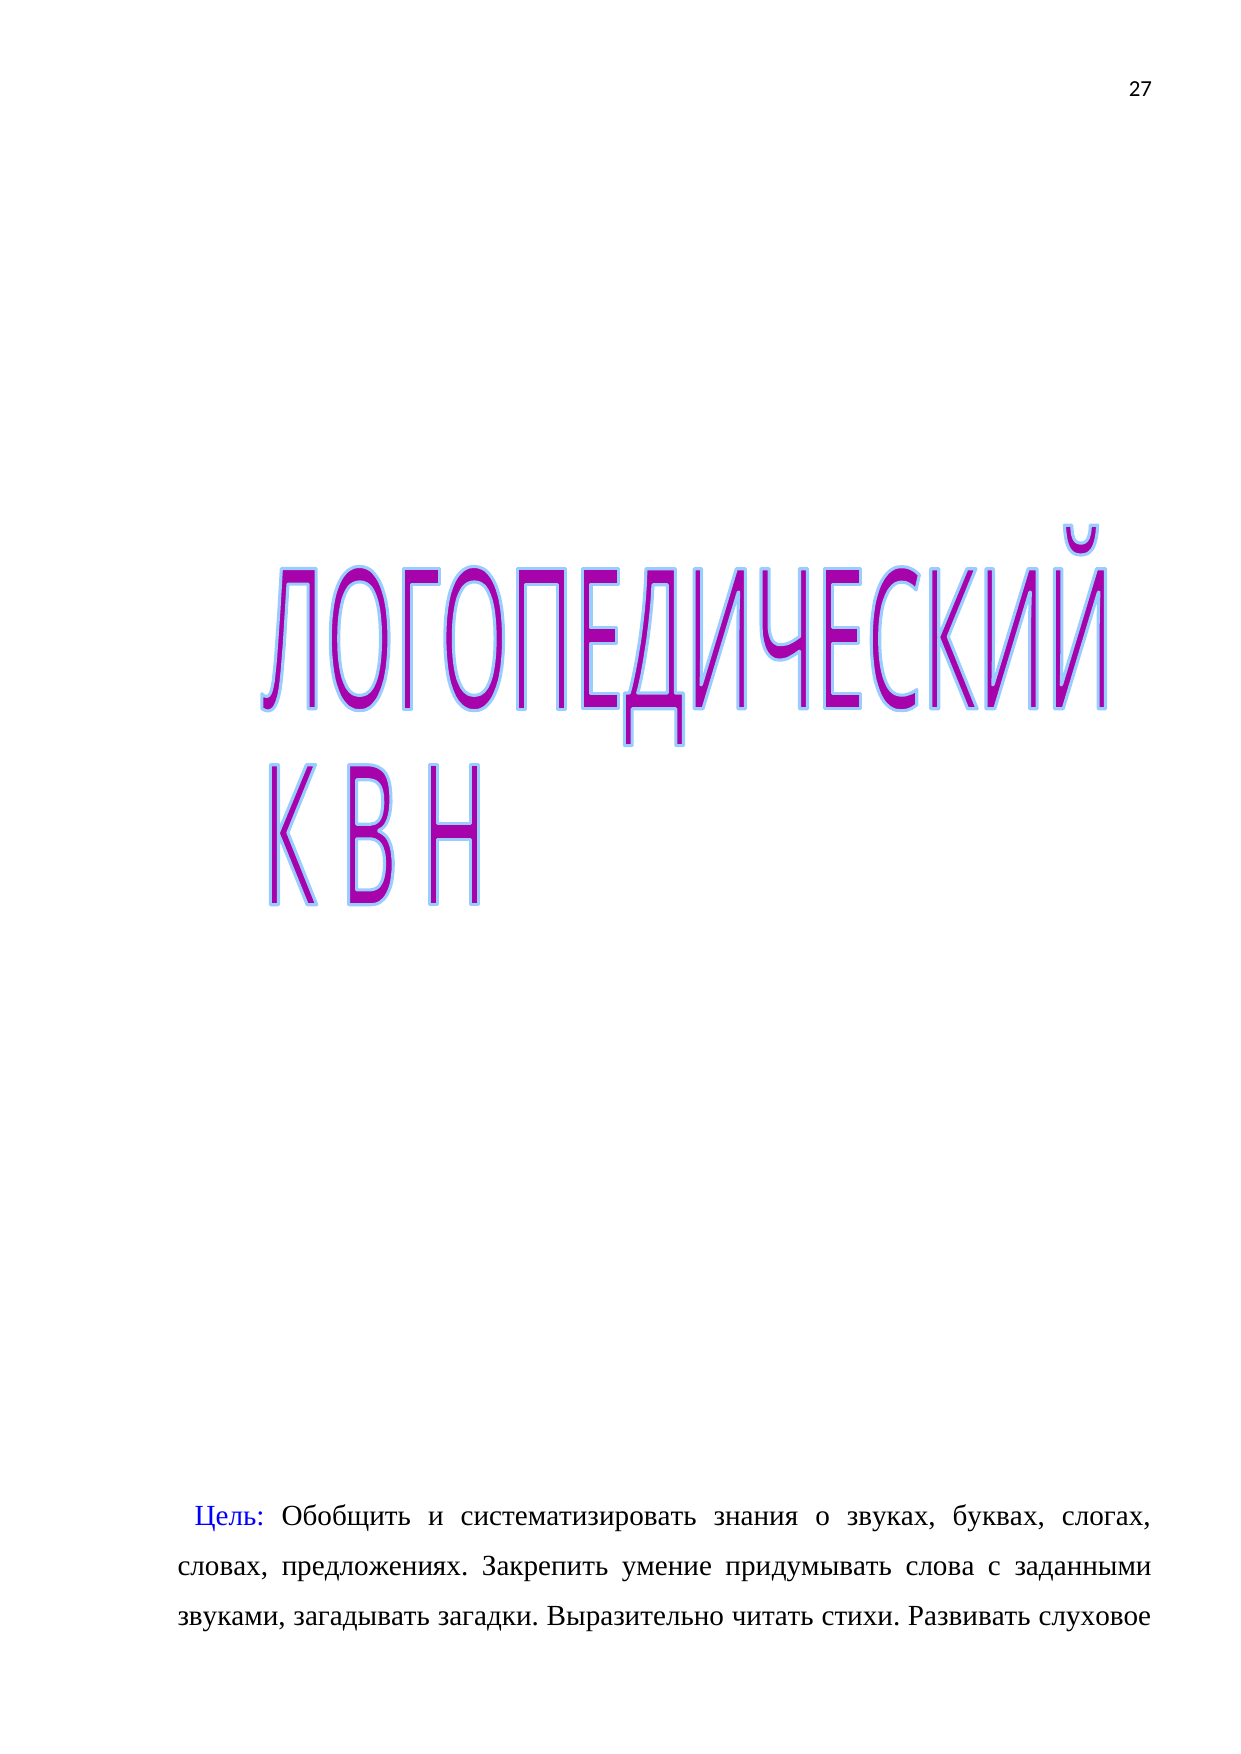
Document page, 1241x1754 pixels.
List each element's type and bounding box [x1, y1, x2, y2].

text [177, 1498, 1152, 1632]
